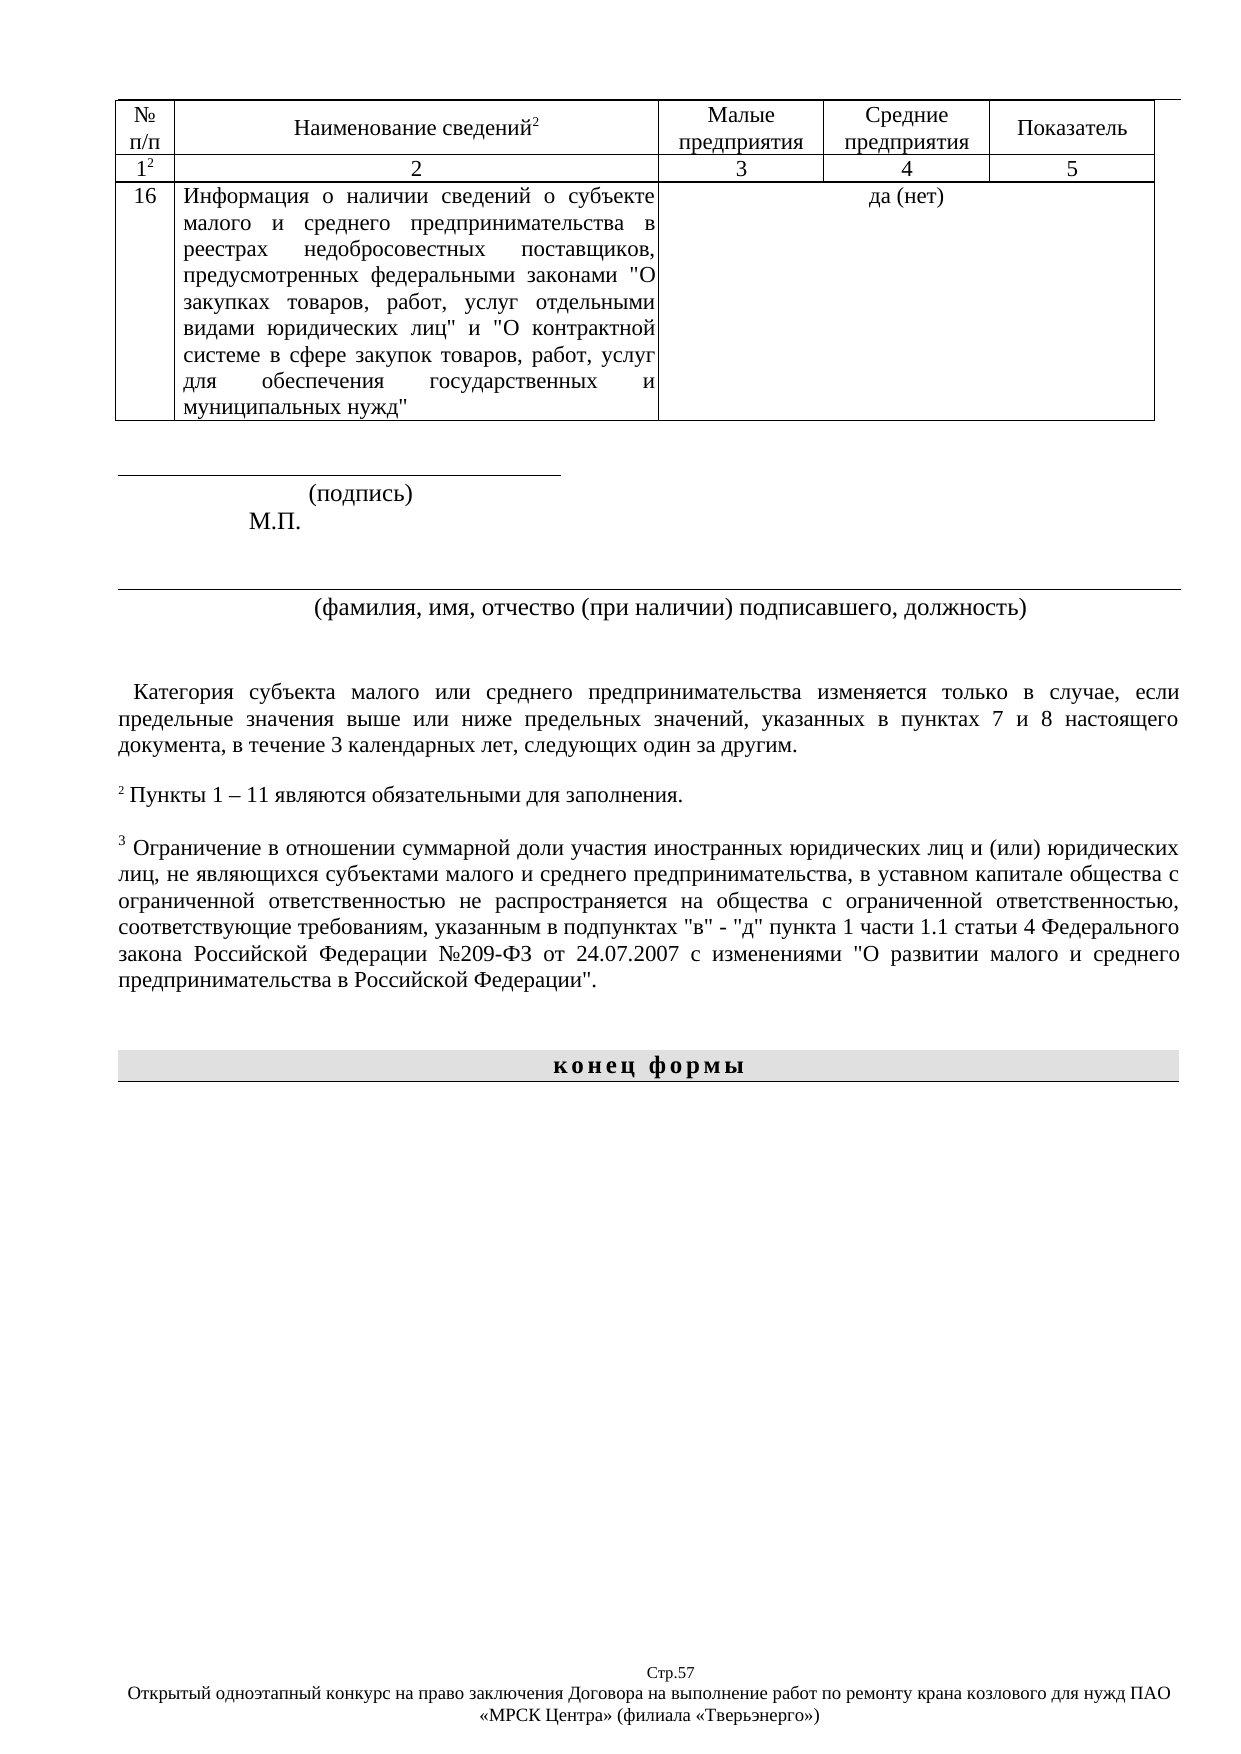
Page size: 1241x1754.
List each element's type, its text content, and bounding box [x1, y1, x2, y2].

table_cell 2 [175, 155, 658, 181]
text М.П. [207, 506, 1181, 535]
table_cell 3 [659, 155, 823, 181]
text (подпись) [118, 476, 561, 506]
table_header Наименование сведений2 [175, 101, 658, 154]
table_cell да (нет) [659, 183, 1154, 420]
table_header № п/п [116, 101, 174, 154]
table_cell 4 [824, 155, 989, 181]
table_cell 16 [116, 183, 174, 420]
table_header Средние предприятия [824, 101, 989, 154]
table_cell 12 [116, 155, 174, 181]
table_cell Информация о наличии сведений о субъекте малого и среднего предпринимательства в реестрах недобросовестных поставщиков, предусмотренных федеральными законами "О закупках товаров, работ, услуг отдельными видами юридических лиц" и "О контрактной системе в сфере закупок товаров, работ, услуг для обеспечения государственных и муниципальных нужд" [175, 183, 658, 420]
table_cell 5 [990, 155, 1154, 181]
table_header Показатель [990, 101, 1154, 154]
text (фамилия, имя, отчество (при наличии) подписавшего, должность) [118, 590, 1181, 621]
text 3 Ограничение в отношении суммарной доли участия иностранных юридических лиц и (или) юридических лиц, не являющихся субъектами малого и среднего предпринимательства, в уставном капитале общества с ограниченной ответственностью не распространяется на общества с ограниченной ответственностью, соответствующие требованиям, указанным в подпунктах "в" - "д" пункта 1 части 1.1 статьи 4 Федерального закона Российской Федерации №209-ФЗ от 24.07.2007 с изменениями "О развитии малого и среднего предпринимательства в Российской Федерации". [118, 832, 1181, 992]
table_header Малые предприятия [659, 101, 823, 154]
text Категория субъекта малого или среднего предпринимательства изменяется только в случае, если предельные значения выше или ниже предельных значений, указанных в пунктах 7 и 8 настоящего документа, в течение 3 календарных лет, следующих один за другим. [118, 678, 1181, 757]
text конец формы [118, 1050, 1179, 1081]
text 2 Пункты 1 – 11 являются обязательными для заполнения. [118, 781, 1181, 808]
